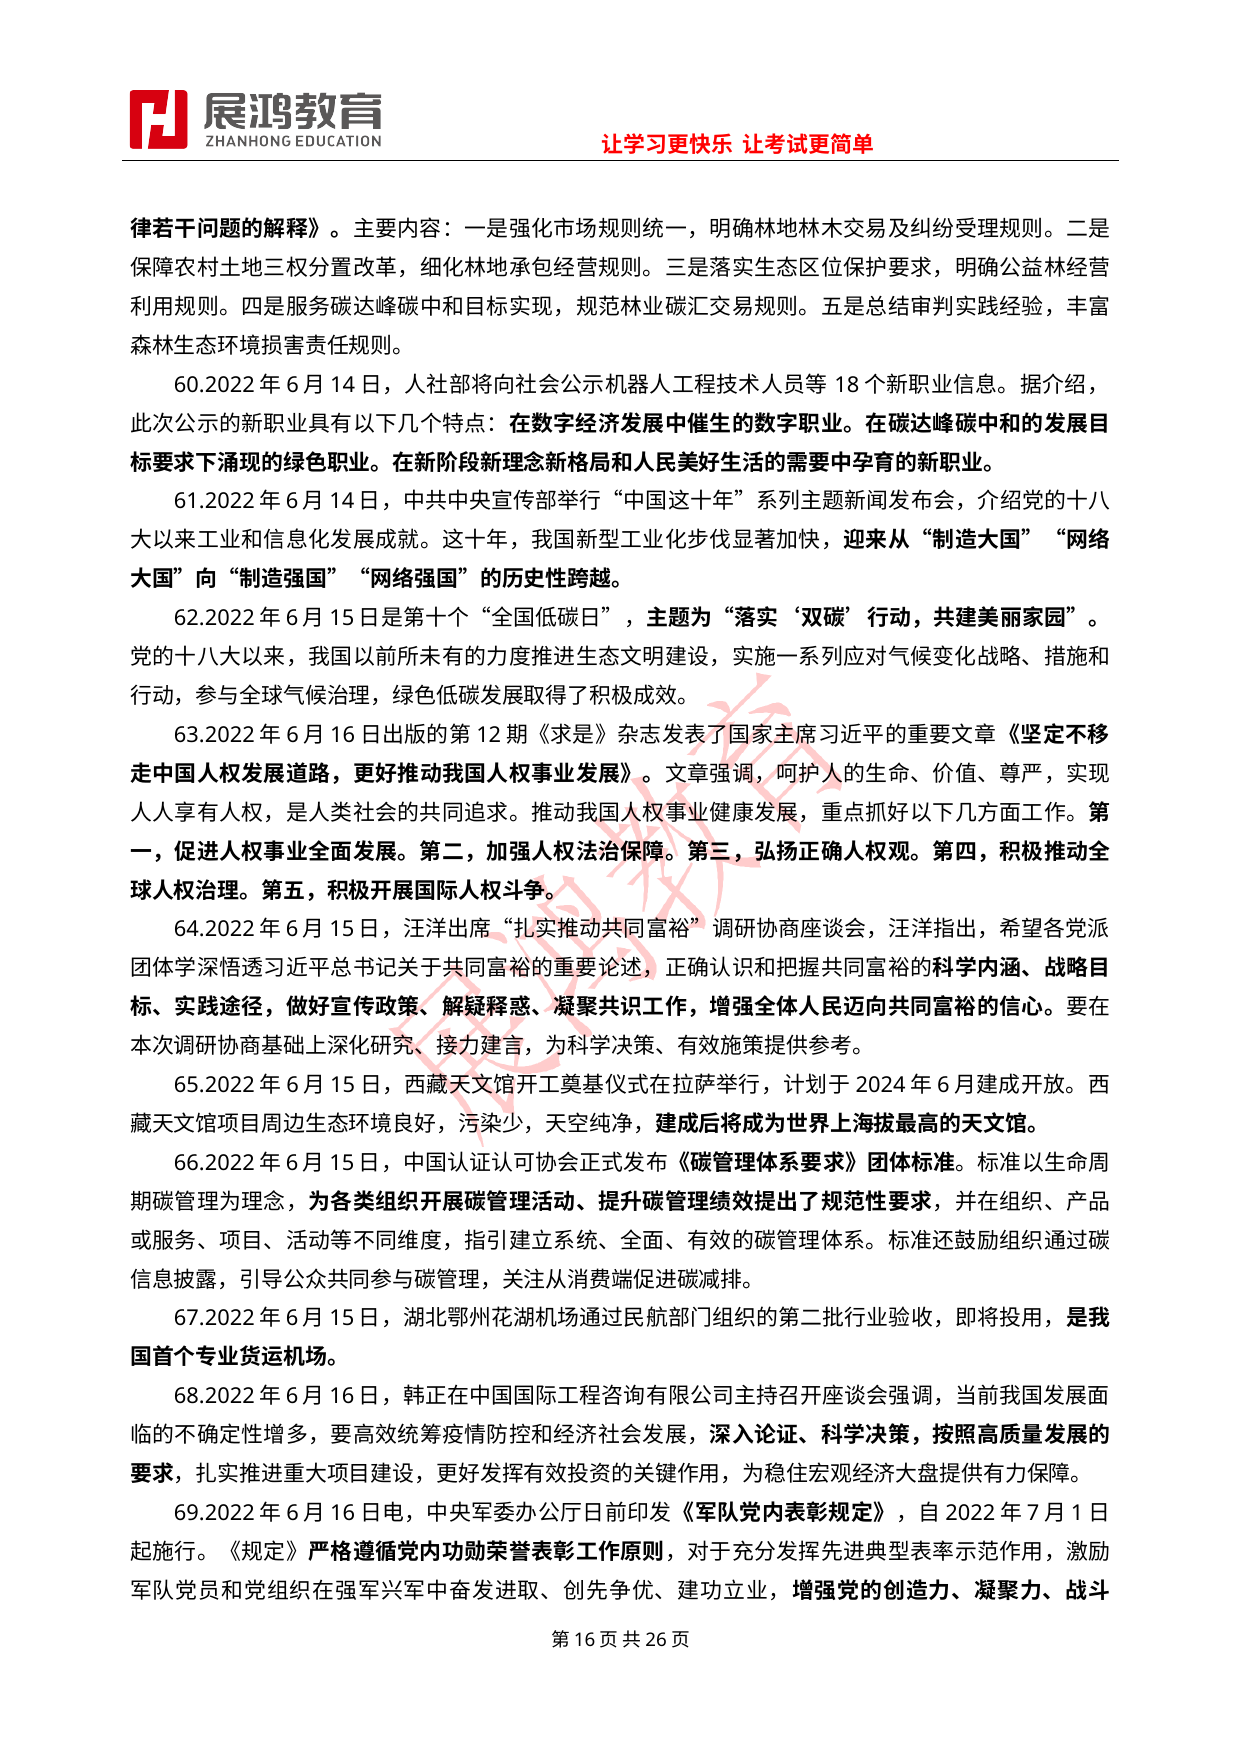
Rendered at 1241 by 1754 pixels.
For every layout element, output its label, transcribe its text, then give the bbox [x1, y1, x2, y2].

text 61.2022年6月14日，中共中央宣传部举行“中国这十年”系列主题新闻发布会，介绍党的十八大以来工业和信息化发展成就。这十年，我国新型工业化步伐显著加快，迎来从“制造大国”“网络大国”向“制造强国”“网络强国”的历史性跨越。 [130, 483, 1110, 593]
text 66.2022年6月15日，中国认证认可协会正式发布《碳管理体系要求》团体标准。标准以生命周期碳管理为理念，为各类组织开展碳管理活动、提升碳管理绩效提出了规范性要求，并在组织、产品或服务、项目、活动等不同维度，指引建立系统、全面、有效的碳管理体系。标准还鼓励组织通过碳信息披露，引导公众共同参与碳管理，关注从消费端促进碳减排。 [130, 1144, 1110, 1294]
text 64.2022年6月15日，汪洋出席“扎实推动共同富裕”调研协商座谈会，汪洋指出，希望各党派团体学深悟透习近平总书记关于共同富裕的重要论述，正确认识和把握共同富裕的科学内涵、战略目标、实践途径，做好宣传政策、解疑释惑、凝聚共识工作，增强全体人民迈向共同富裕的信心。要在本次调研协商基础上深化研究、接力建言，为科学决策、有效施策提供参考。 [130, 911, 1110, 1060]
text 68.2022年6月16日，韩正在中国国际工程咨询有限公司主持召开座谈会强调，当前我国发展面临的不确定性增多，要高效统筹疫情防控和经济社会发展，深入论证、科学决策，按照高质量发展的要求，扎实推进重大项目建设，更好发挥有效投资的关键作用，为稳住宏观经济大盘提供有力保障。 [130, 1378, 1110, 1488]
text 67.2022年6月15日，湖北鄂州花湖机场通过民航部门组织的第二批行业验收，即将投用，是我国首个专业货运机场。 [130, 1300, 1110, 1371]
text 65.2022年6月15日，西藏天文馆开工奠基仪式在拉萨举行，计划于2024年6月建成开放。西藏天文馆项目周边生态环境良好，污染少，天空纯净，建成后将成为世界上海拔最高的天文馆。 [130, 1067, 1110, 1138]
text 62.2022年6月15日是第十个“全国低碳日”，主题为“落实‘双碳’行动，共建美丽家园”。党的十八大以来，我国以前所未有的力度推进生态文明建设，实施一系列应对气候变化战略、措施和行动，参与全球气候治理，绿色低碳发展取得了积极成效。 [130, 600, 1110, 710]
text 63.2022年6月16日出版的第12期《求是》杂志发表了国家主席习近平的重要文章《坚定不移走中国人权发展道路，更好推动我国人权事业发展》。文章强调，呵护人的生命、价值、尊严，实现人人享有人权，是人类社会的共同追求。推动我国人权事业健康发展，重点抓好以下几方面工作。第一，促进人权事业全面发展。第二，加强人权法治保障。第三，弘扬正确人权观。第四，积极推动全球人权治理。第五，积极开展国际人权斗争。 [130, 716, 1110, 905]
picture [129, 90, 382, 149]
text 60.2022年6月14日，人社部将向社会公示机器人工程技术人员等18个新职业信息。据介绍，此次公示的新职业具有以下几个特点：在数字经济发展中催生的数字职业。在碳达峰碳中和的发展目标要求下涌现的绿色职业。在新阶段新理念新格局和人民美好生活的需要中孕育的新职业。 [130, 366, 1110, 477]
